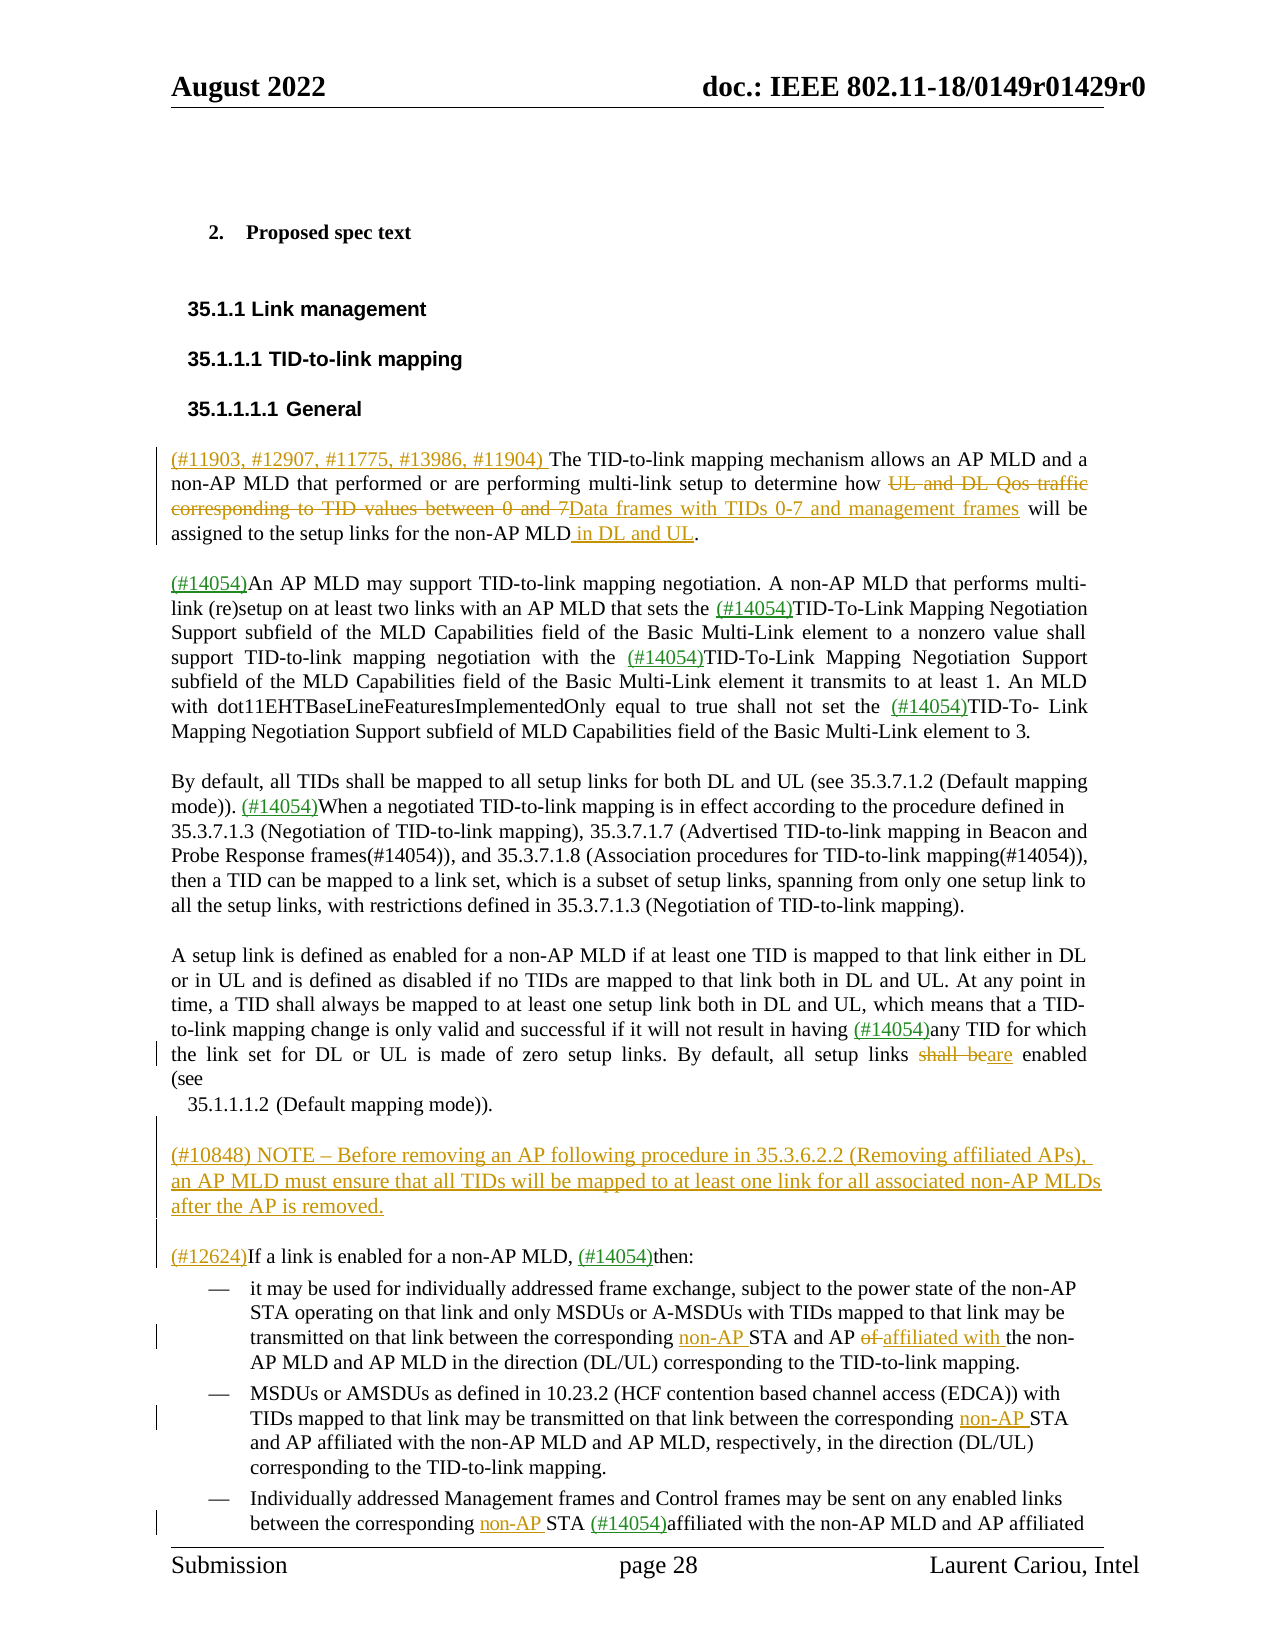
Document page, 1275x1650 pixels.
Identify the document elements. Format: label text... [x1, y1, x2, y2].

text The TID-to-link mapping mechanism allows an AP MLD and a non-AP MLD that performed or are performing multi-link setup to determine how will be assigned to the setup links for the non-AP MLD. [171, 447, 1088, 545]
list Link management [187, 296, 1104, 320]
text (#14054)An AP MLD may support TID-to-link mapping negotiation. A non-AP MLD that performs multi- link (re)setup on at least two links with an AP MLD that sets the (#14054)TID-To-Link Mapping Negotiation Support subfield of the MLD Capabilities field of the Basic Multi-Link element to a nonzero value shall support TID-to-link mapping negotiation with the (#14054)TID-To-Link Mapping Negotiation Support subfield of the MLD Capabilities field of the Basic Multi-Link element it transmits to at least 1. An MLD with dot11EHTBaseLineFeaturesImplementedOnly equal to true shall not set the (#14054)TID-To- Link Mapping Negotiation Support subfield of MLD Capabilities field of the Basic Multi-Link element to 3. [171, 571, 1088, 743]
list General [187, 396, 1104, 420]
list (Default mapping mode)). [187, 1091, 1104, 1116]
text A setup link is defined as enabled for a non-AP MLD if at least one TID is mapped to that link either in DL or in UL and is defined as disabled if no TIDs are mapped to that link both in DL and UL. At any point in time, a TID shall always be mapped to at least one setup link both in DL and UL, which means that a TID- to-link mapping change is only valid and successful if it will not result in having (#14054)any TID for which the link set for DL or UL is made of zero setup links. By default, all setup links enabled (see [171, 943, 1088, 1090]
list MSDUs or AMSDUs as defined in 10.23.2 (HCF contention based channel access (EDCA)) with TIDs mapped to that link may be transmitted on that link between the corresponding STA and AP affiliated with the non-AP MLD and AP MLD, respectively, in the direction (DL/UL) corresponding to the TID-to-link mapping. [208, 1381, 1088, 1479]
text If a link is enabled for a non-AP MLD, (#14054)then: [171, 1244, 1104, 1268]
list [208, 1486, 1088, 1535]
list Proposed spec text [208, 220, 1104, 244]
list it may be used for individually addressed frame exchange, subject to the power state of the non-AP STA operating on that link and only MSDUs or A-MSDUs with TIDs mapped to that link may be transmitted on that link between the corresponding STA and AP the non-AP MLD and AP MLD in the direction (DL/UL) corresponding to the TID-to-link mapping. [208, 1276, 1088, 1374]
list TID-to-link mapping [187, 346, 1104, 370]
text 35.3.7.1.3 (Negotiation of TID-to-link mapping), 35.3.7.1.7 (Advertised TID-to-link mapping in Beacon and Probe Response frames(#14054)), and 35.3.7.1.8 (Association procedures for TID-to-link mapping(#14054)), then a TID can be mapped to a link set, which is a subset of setup links, spanning from only one setup link to all the setup links, with restrictions defined in 35.3.7.1.3 (Negotiation of TID-to-link mapping). [171, 819, 1088, 917]
text By default, all TIDs shall be mapped to all setup links for both DL and UL (see 35.3.7.1.2 (Default mapping mode)). (#14054)When a negotiated TID-to-link mapping is in effect according to the procedure defined in [171, 769, 1088, 818]
